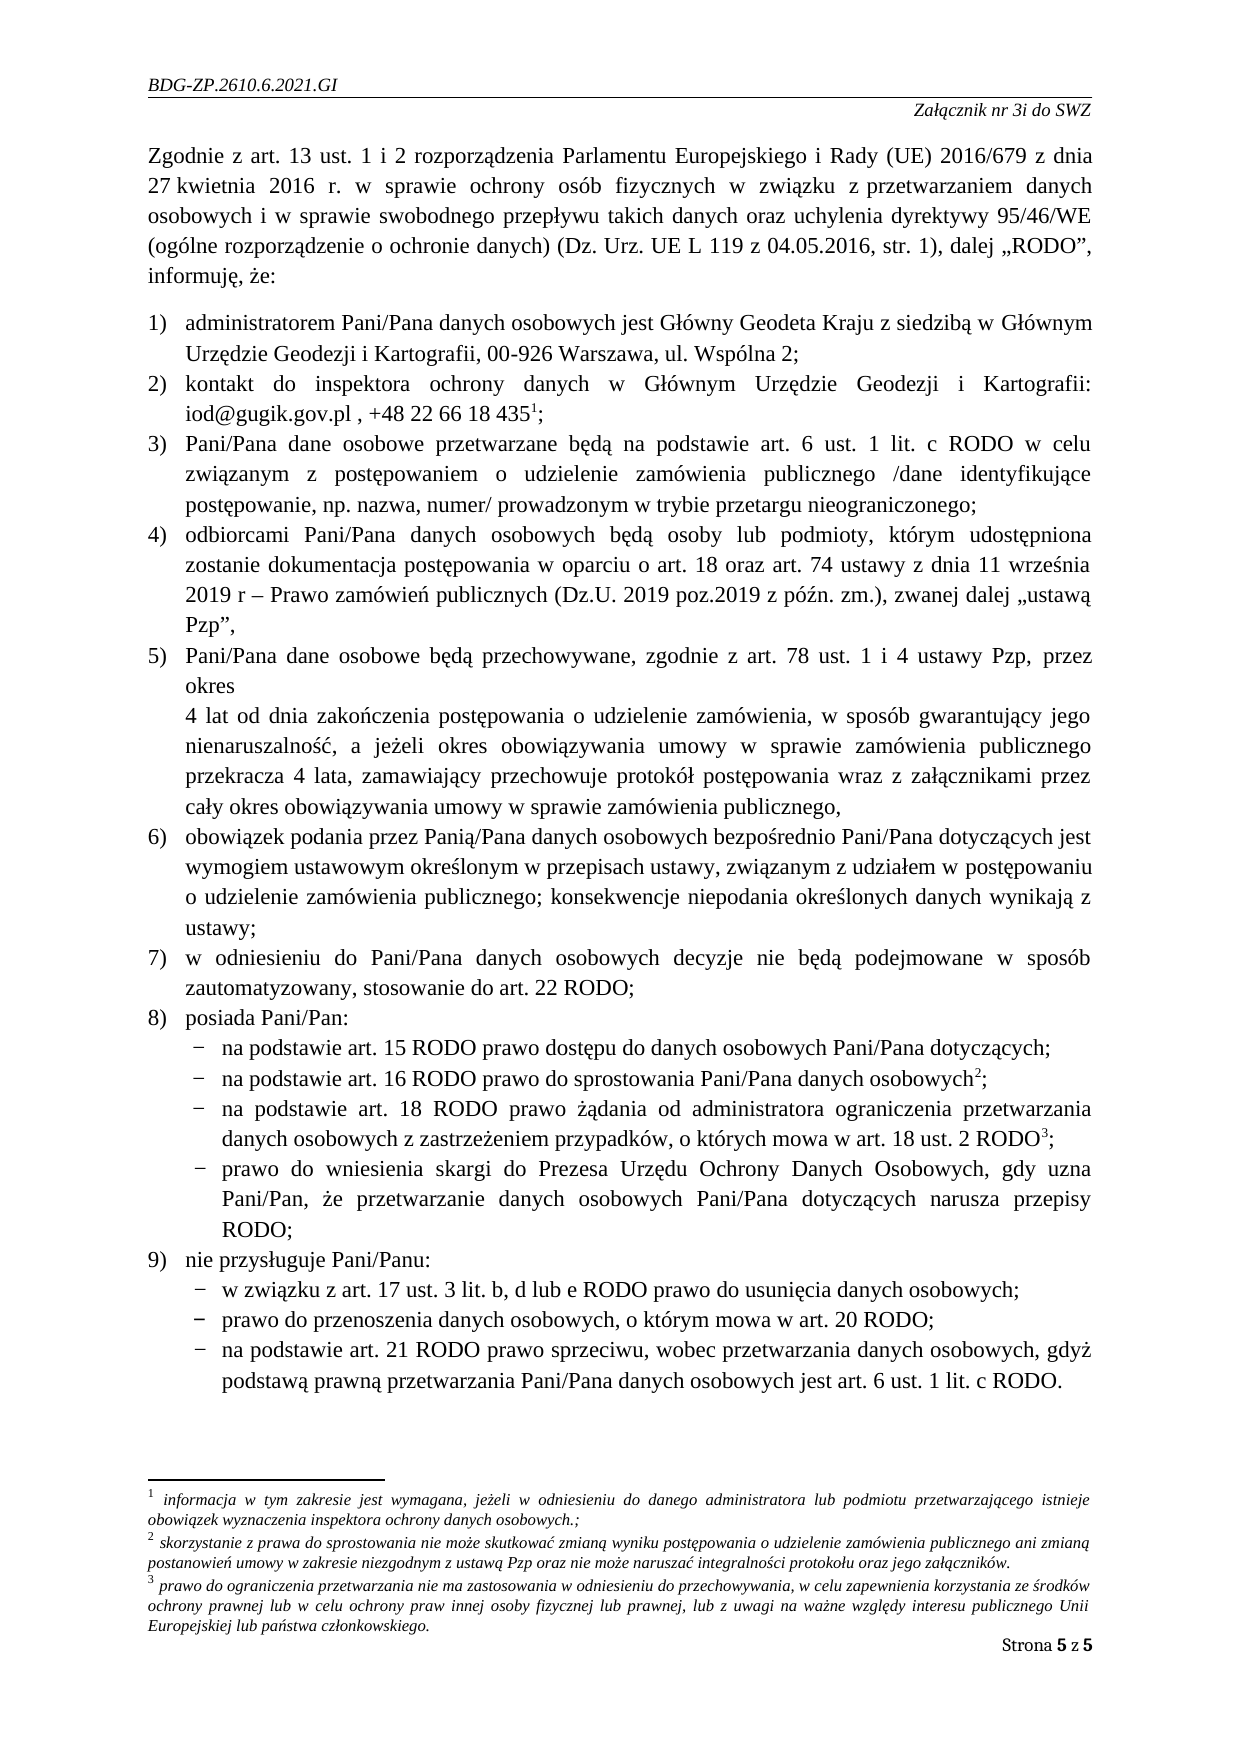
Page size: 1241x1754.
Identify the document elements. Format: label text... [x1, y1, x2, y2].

list Pani/Pana dane osobowe będą przechowywane, zgodnie z art. 78 ust. 1 i 4 ustawy Pzp, przez okres 4 lat od dnia zakończenia postępowania o udzielenie zamówienia, w sposób gwarantujący jego nienaruszalność, a jeżeli okres obowiązywania umowy w sprawie zamówienia publicznego przekracza 4 lata, zamawiający przechowuje protokół postępowania wraz z załącznikami przez cały okres obowiązywania umowy w sprawie zamówienia publicznego, [148, 642, 1092, 819]
list kontakt do inspektora ochrony danych w Głównym Urzędzie Geodezji i Kartografii: iod@gugik.gov.pl , +48 22 66 18 435; [148, 370, 1092, 426]
list obowiązek podania przez Panią/Pana danych osobowych bezpośrednio Pani/Pana dotyczących jest wymogiem ustawowym określonym w przepisach ustawy, związanym z udziałem w postępowaniu o udzielenie zamówienia publicznego; konsekwencje niepodania określonych danych wynikają z ustawy; [148, 823, 1092, 940]
list na podstawie art. 18 RODO prawo żądania od administratora ograniczenia przetwarzania danych osobowych z zastrzeżeniem przypadków, o których mowa w art. 18 ust. 2 RODO; [192, 1095, 1092, 1151]
list prawo do przenoszenia danych osobowych, o którym mowa w art. 20 RODO; [192, 1306, 1092, 1333]
list na podstawie art. 15 RODO prawo dostępu do danych osobowych Pani/Pana dotyczących; [192, 1034, 1092, 1061]
list prawo do wniesienia skargi do Prezesa Urzędu Ochrony Danych Osobowych, gdy uzna Pani/Pan, że przetwarzanie danych osobowych Pani/Pana dotyczących narusza przepisy RODO; [192, 1155, 1092, 1242]
list odbiorcami Pani/Pana danych osobowych będą osoby lub podmioty, którym udostępniona zostanie dokumentacja postępowania w oparciu o art. 18 oraz art. 74 ustawy z dnia 11 września 2019 r – Prawo zamówień publicznych (Dz.U. 2019 poz.2019 z późn. zm.), zwanej dalej „ustawą Pzp”, [148, 521, 1092, 638]
list Pani/Pana dane osobowe przetwarzane będą na podstawie art. 6 ust. 1 lit. c RODO w celu związanym z postępowaniem o udzielenie zamówienia publicznego /dane identyfikujące postępowanie, np. nazwa, numer/ prowadzonym w trybie przetargu nieograniczonego; [148, 430, 1092, 517]
list w odniesieniu do Pani/Pana danych osobowych decyzje nie będą podejmowane w sposób zautomatyzowany, stosowanie do art. 22 RODO; [148, 944, 1092, 1000]
list administratorem Pani/Pana danych osobowych jest Główny Geodeta Kraju z siedzibą w Głównym Urzędzie Geodezji i Kartografii, 00-926 Warszawa, ul. Wspólna 2; [148, 309, 1092, 366]
list na podstawie art. 16 RODO prawo do sprostowania Pani/Pana danych osobowych; [192, 1064, 1092, 1091]
list w związku z art. 17 ust. 3 lit. b, d lub e RODO prawo do usunięcia danych osobowych; [192, 1276, 1092, 1302]
list na podstawie art. 21 RODO prawo sprzeciwu, wobec przetwarzania danych osobowych, gdyż podstawą prawną przetwarzania Pani/Pana danych osobowych jest art. 6 ust. 1 lit. c RODO. [192, 1336, 1092, 1393]
list posiada Pani/Pan: [148, 1004, 1092, 1031]
text Zgodnie z art. 13 ust. 1 i 2 rozporządzenia Parlamentu Europejskiego i Rady (UE) 2016/679 z dnia 27 kwietnia 2016 r. w sprawie ochrony osób fizycznych w związku z przetwarzaniem danych osobowych i w sprawie swobodnego przepływu takich danych oraz uchylenia dyrektywy 95/46/WE (ogólne rozporządzenie o ochronie danych) (Dz. Urz. UE L 119 z 04.05.2016, str. 1), dalej „RODO”, informuję, że: [148, 142, 1092, 289]
list nie przysługuje Pani/Panu: [148, 1246, 1092, 1272]
